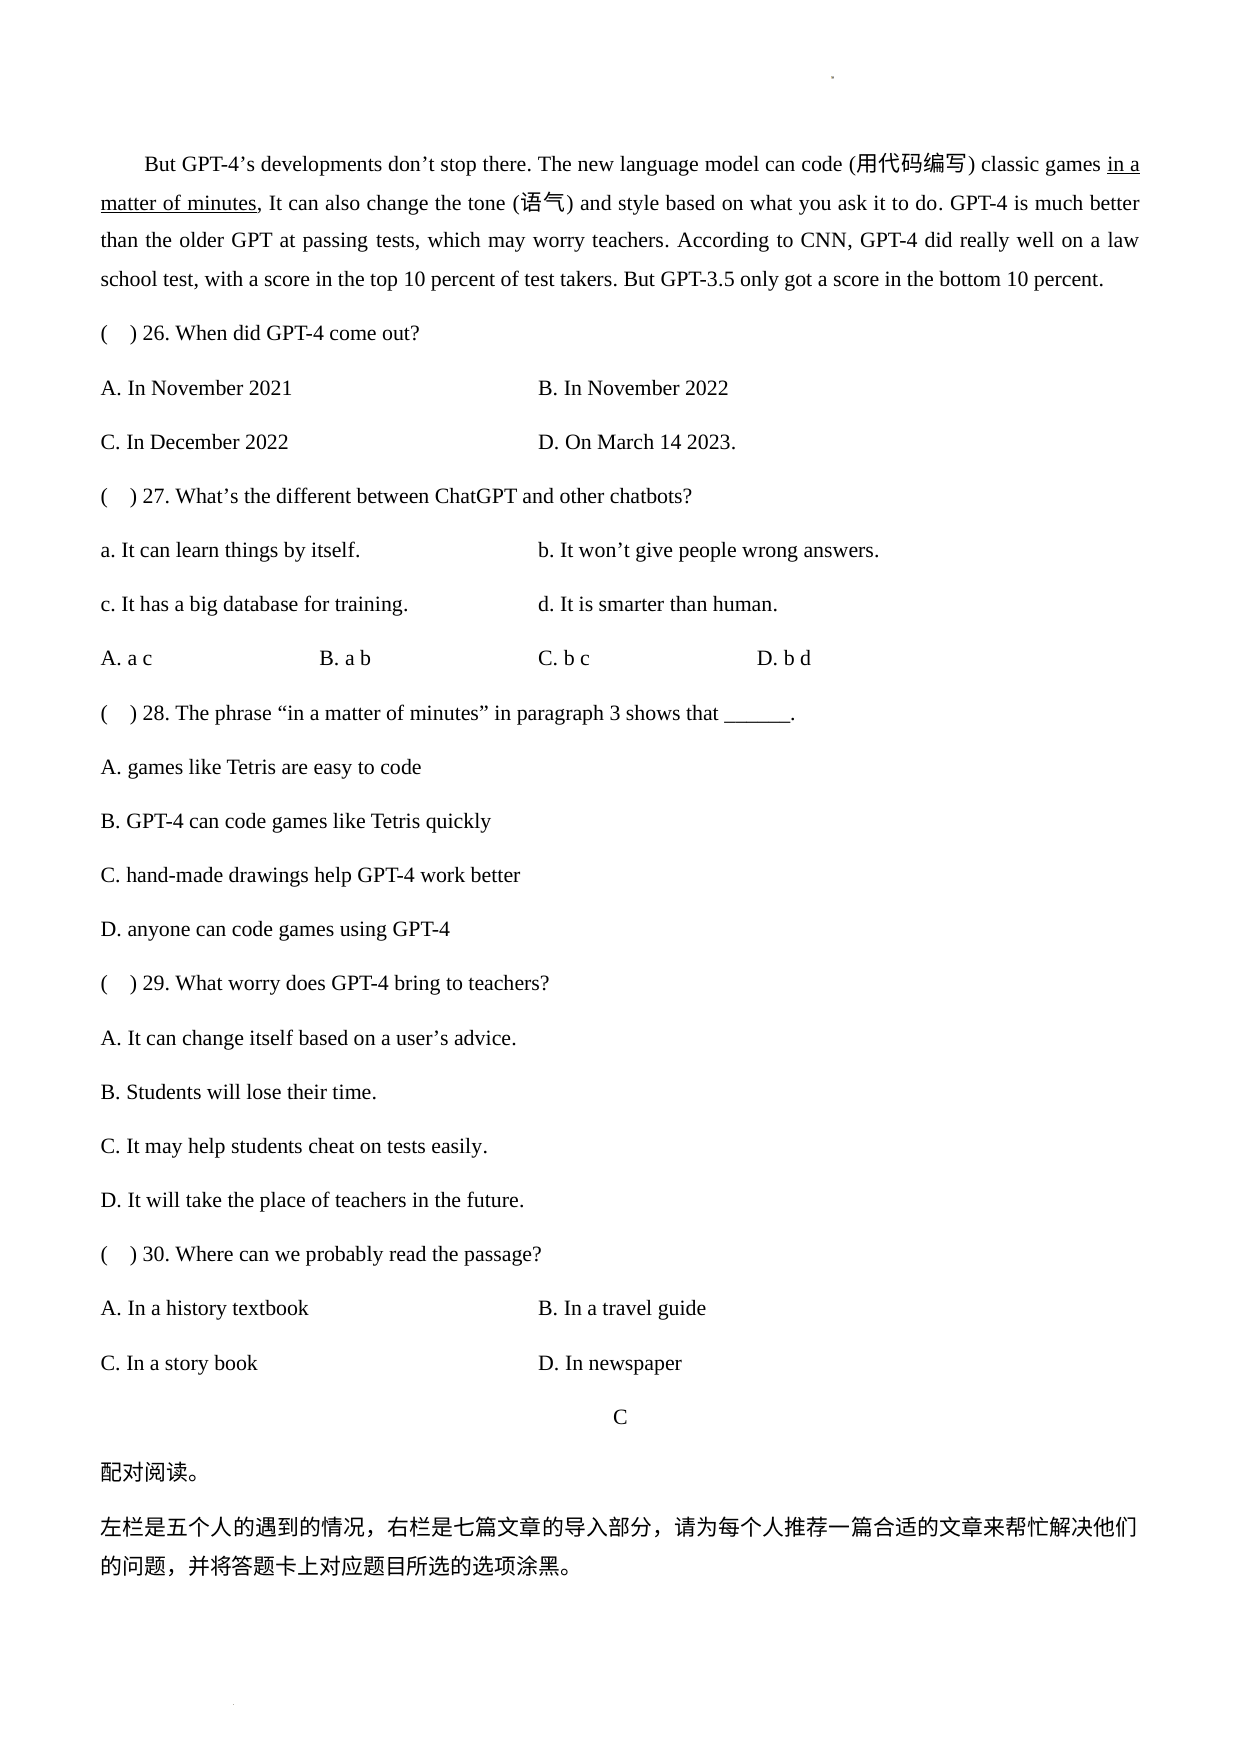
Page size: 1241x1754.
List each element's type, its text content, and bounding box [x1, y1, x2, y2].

text B. Students will lose their time. [100, 1075, 1140, 1108]
text C. In a story book D. In newspaper [100, 1346, 1140, 1378]
text C. It may help students cheat on tests easily. [100, 1129, 1140, 1162]
text D. anyone can code games using GPT-4 [100, 913, 1140, 945]
text A. In November 2021 B. In November 2022 [100, 371, 1140, 403]
text 左栏是五个人的遇到的情况，右栏是七篇文章的导入部分，请为每个人推荐一篇合适的文章来帮忙解决他们的问题，并将答题卡上对应题目所选的选项涂黑。 [100, 1510, 1140, 1581]
text A. In a history textbook B. In a travel guide [100, 1292, 1140, 1324]
text C. In December 2022 D. On March 14 2023. [100, 425, 1140, 458]
text A. games like Tetris are easy to code [100, 750, 1140, 783]
text ( ) 29. What worry does GPT-4 bring to teachers? [100, 967, 1140, 999]
text A. a c B. a b C. b c D. b d [100, 642, 1140, 674]
text C [100, 1400, 1140, 1433]
text D. It will take the place of teachers in the future. [100, 1183, 1140, 1216]
text a. It can learn things by itself. b. It won’t give people wrong answers. [100, 533, 1140, 566]
text But GPT-4’s developments don’t stop there. The new language model can code (用代码编写) classic games in a matter of minutes, It can also change the tone (语气) and style based on what you ask it to do. GPT-4 is much better than the older GPT at passing tests, which may worry teachers. According to CNN, GPT-4 did really well on a law school test, with a score in the top 10 percent of test takers. But GPT-3.5 only got a score in the bottom 10 percent. [100, 146, 1140, 295]
text A. It can change itself based on a user’s advice. [100, 1021, 1140, 1053]
text ( ) 27. What’s the different between ChatGPT and other chatbots? [100, 479, 1140, 512]
text B. GPT-4 can code games like Tetris quickly [100, 804, 1140, 837]
text ( ) 26. When did GPT-4 come out? [100, 317, 1140, 349]
text C. hand-made drawings help GPT-4 work better [100, 858, 1140, 891]
text 配对阅读。 [100, 1454, 1140, 1487]
text c. It has a big database for training. d. It is smarter than human. [100, 588, 1140, 620]
text ( ) 30. Where can we probably read the passage? [100, 1238, 1140, 1270]
text ( ) 28. The phrase “in a matter of minutes” in paragraph 3 shows that ______. [100, 696, 1140, 728]
